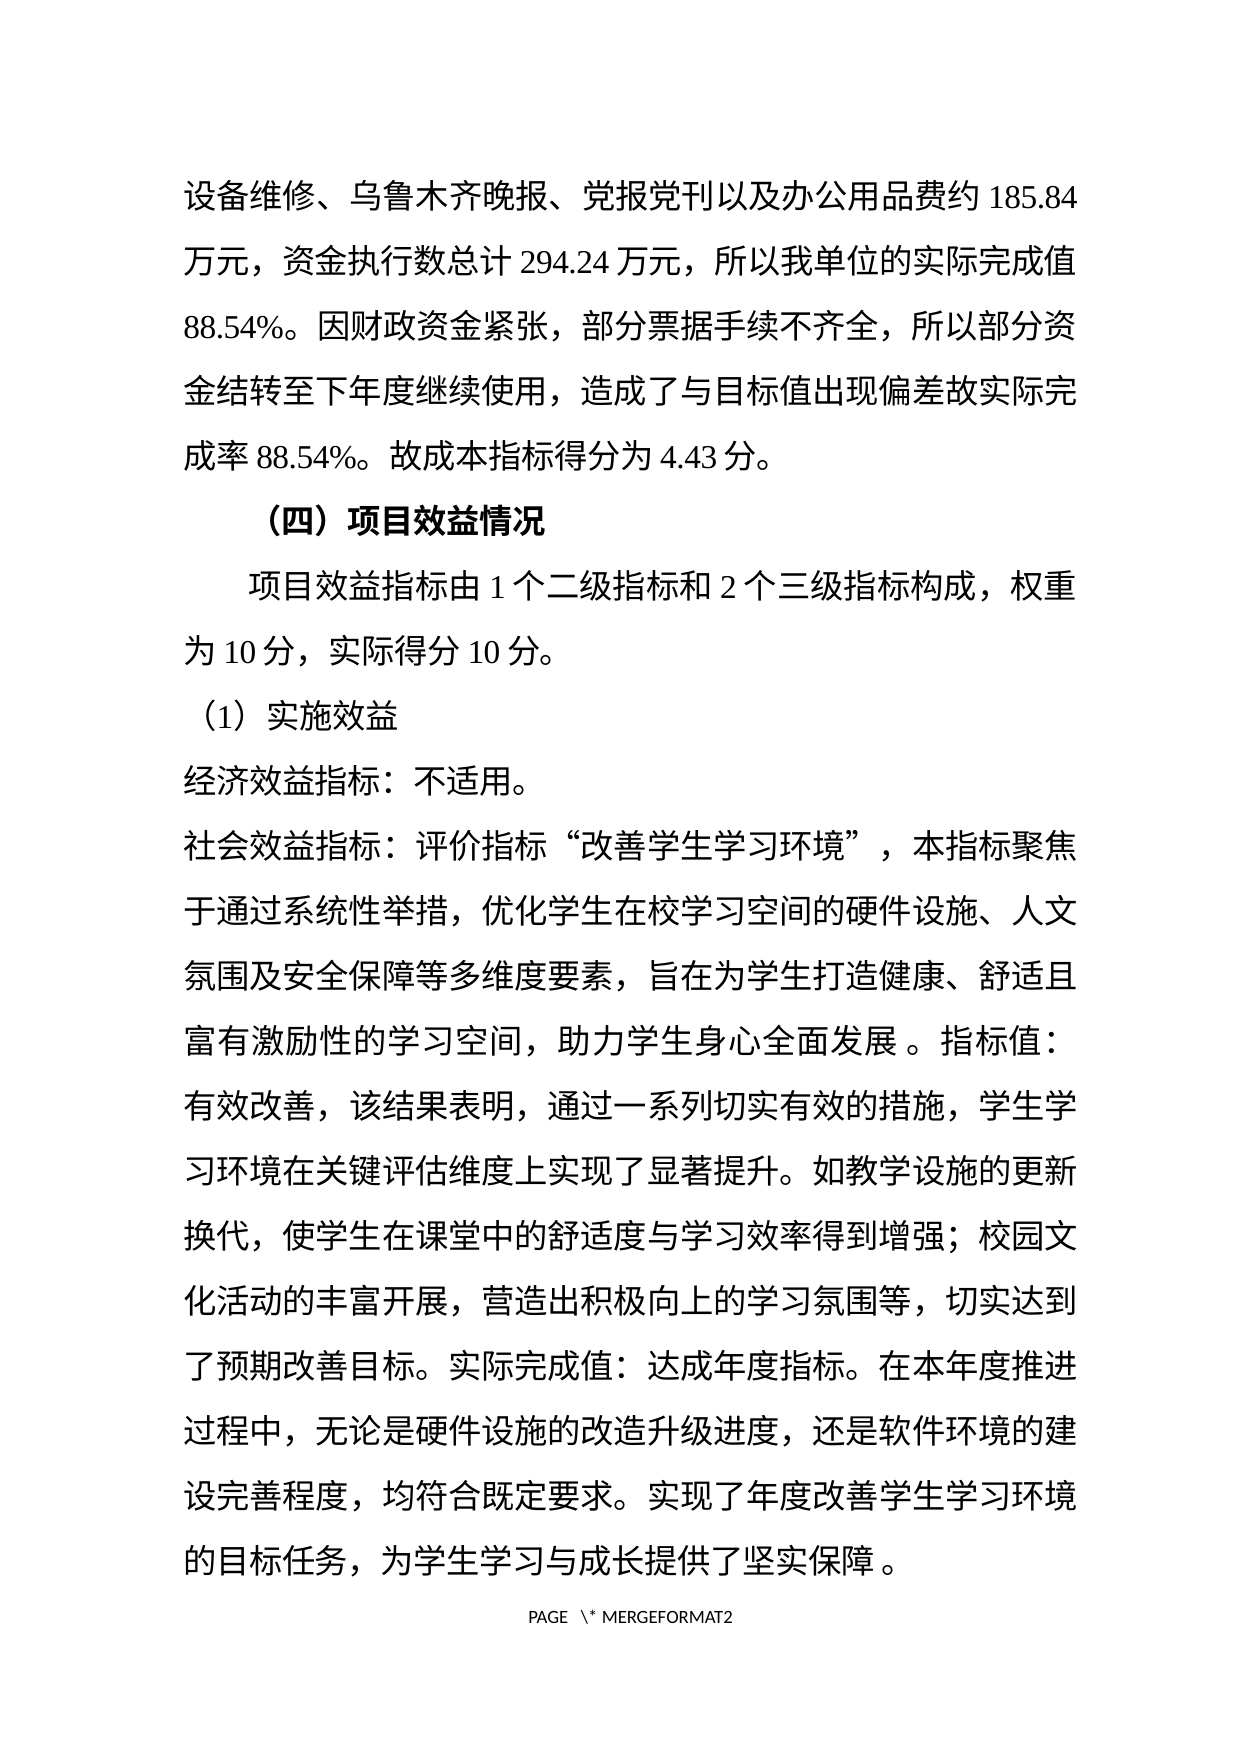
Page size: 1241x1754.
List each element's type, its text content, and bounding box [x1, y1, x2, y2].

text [183, 162, 1078, 487]
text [183, 552, 1078, 1592]
text （四）项目效益情况 [183, 487, 1078, 552]
